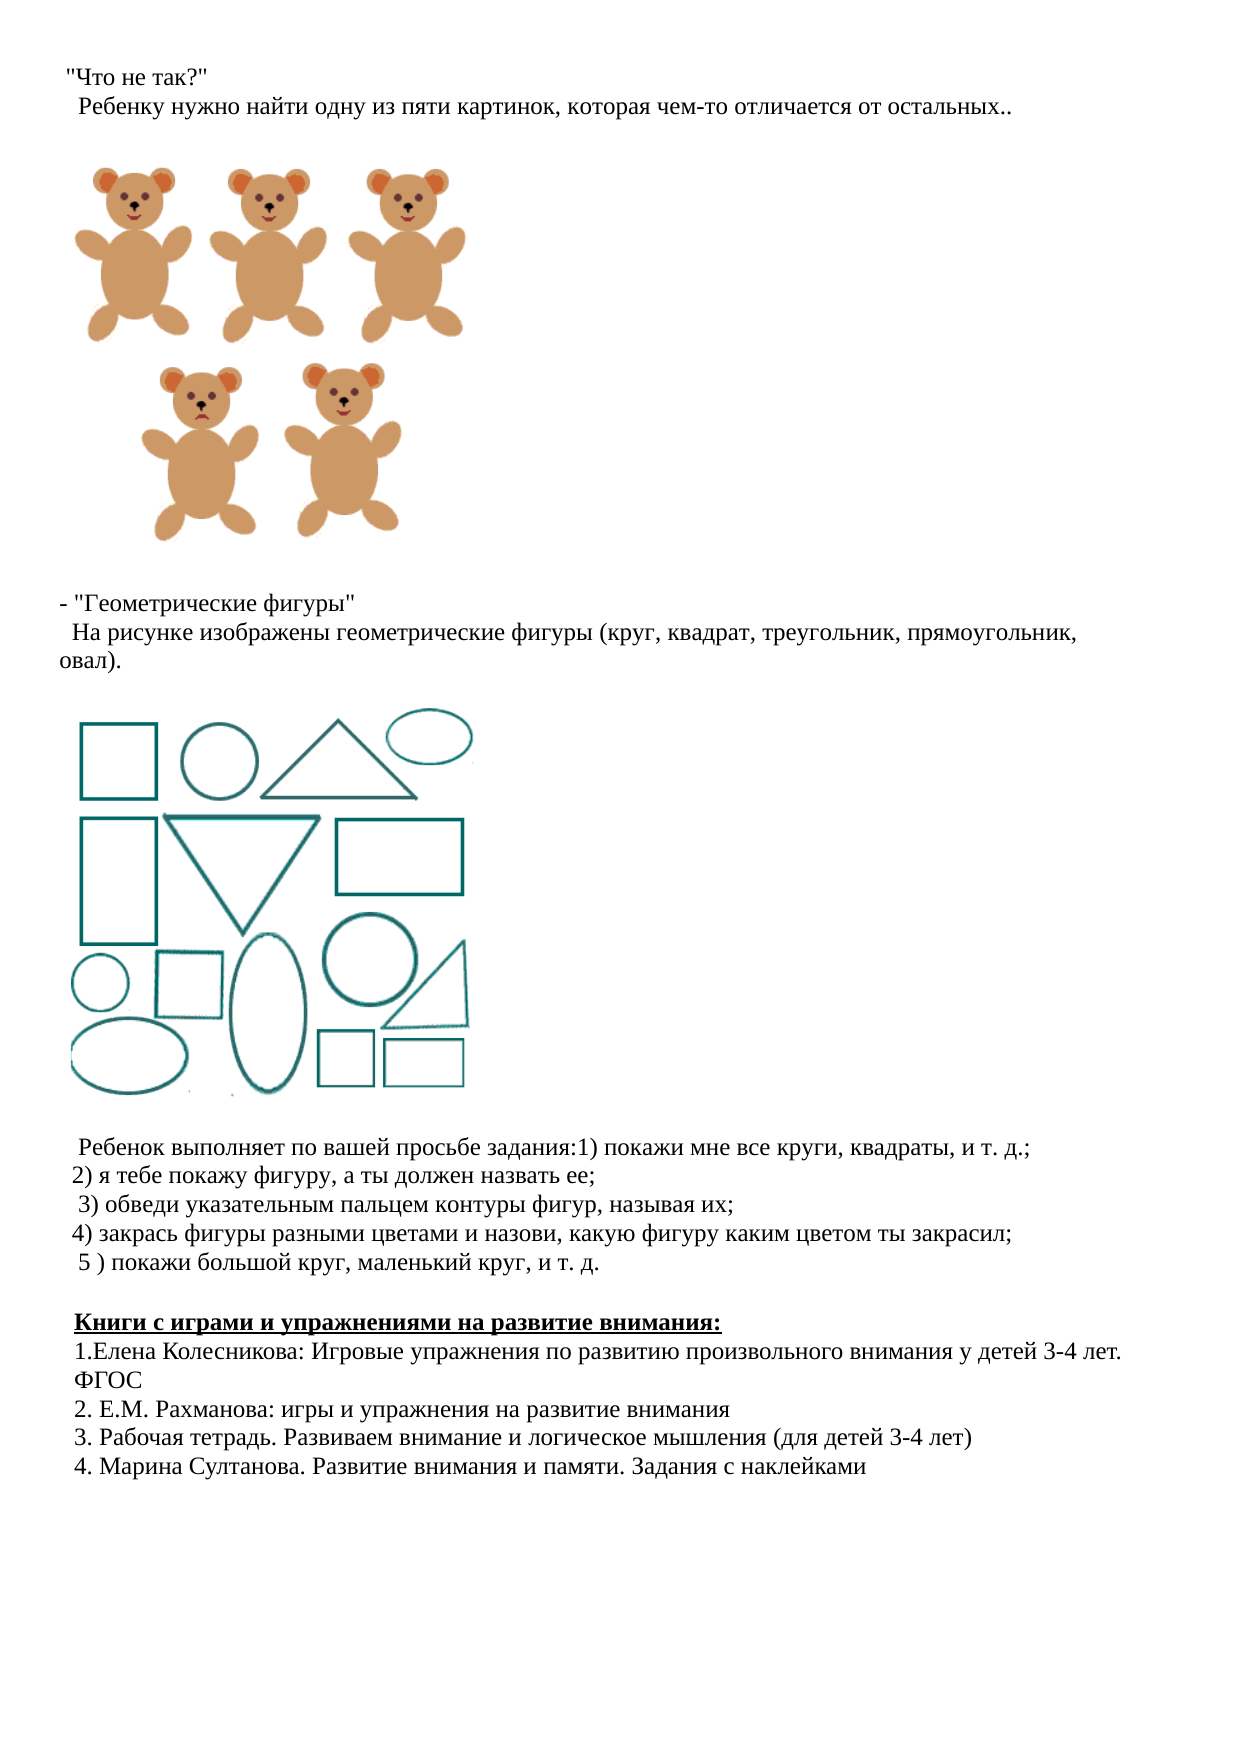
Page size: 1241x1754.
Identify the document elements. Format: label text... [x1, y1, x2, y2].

table_cell "Что не так?" Ребенку нужно найти одну из пяти картинок, которая чем-то отличается от остальных.. - "Геометрические фигуры" На рисунке изображены геометрические фигуры (круг, квадрат, треугольник, прямоугольник, овал). Ребенок выполняет по вашей просьбе задания:1) покажи мне все круги, квадраты, и т. д.; 2) я тебе покажу фигуру, а ты должен назвать ее; 3) обведи указательным пальцем контуры фигур, называя их; 4) закрась фигуры разными цветами и назови, какую фигуру каким цветом ты закрасил; 5 ) покажи большой круг, маленький круг, и т. д. [71, 59, 1149, 1279]
picture [70, 703, 480, 1103]
picture [70, 148, 491, 560]
text 3. Рабочая тетрадь. Развиваем внимание и логическое мышления (для детей 3-4 лет) [74, 1422, 1152, 1451]
text 1.Елена Колесникова: Игровые упражнения по развитию произвольного внимания у детей 3-4 лет. ФГОС 2. Е.М. Рахманова: игры и упражнения на развитие внимания [74, 1336, 1152, 1422]
text Книги с играми и упражнениями на развитие внимания: [74, 1307, 1152, 1336]
text 4. Марина Султанова. Развитие внимания и памяти. Задания с наклейками [74, 1451, 1152, 1480]
